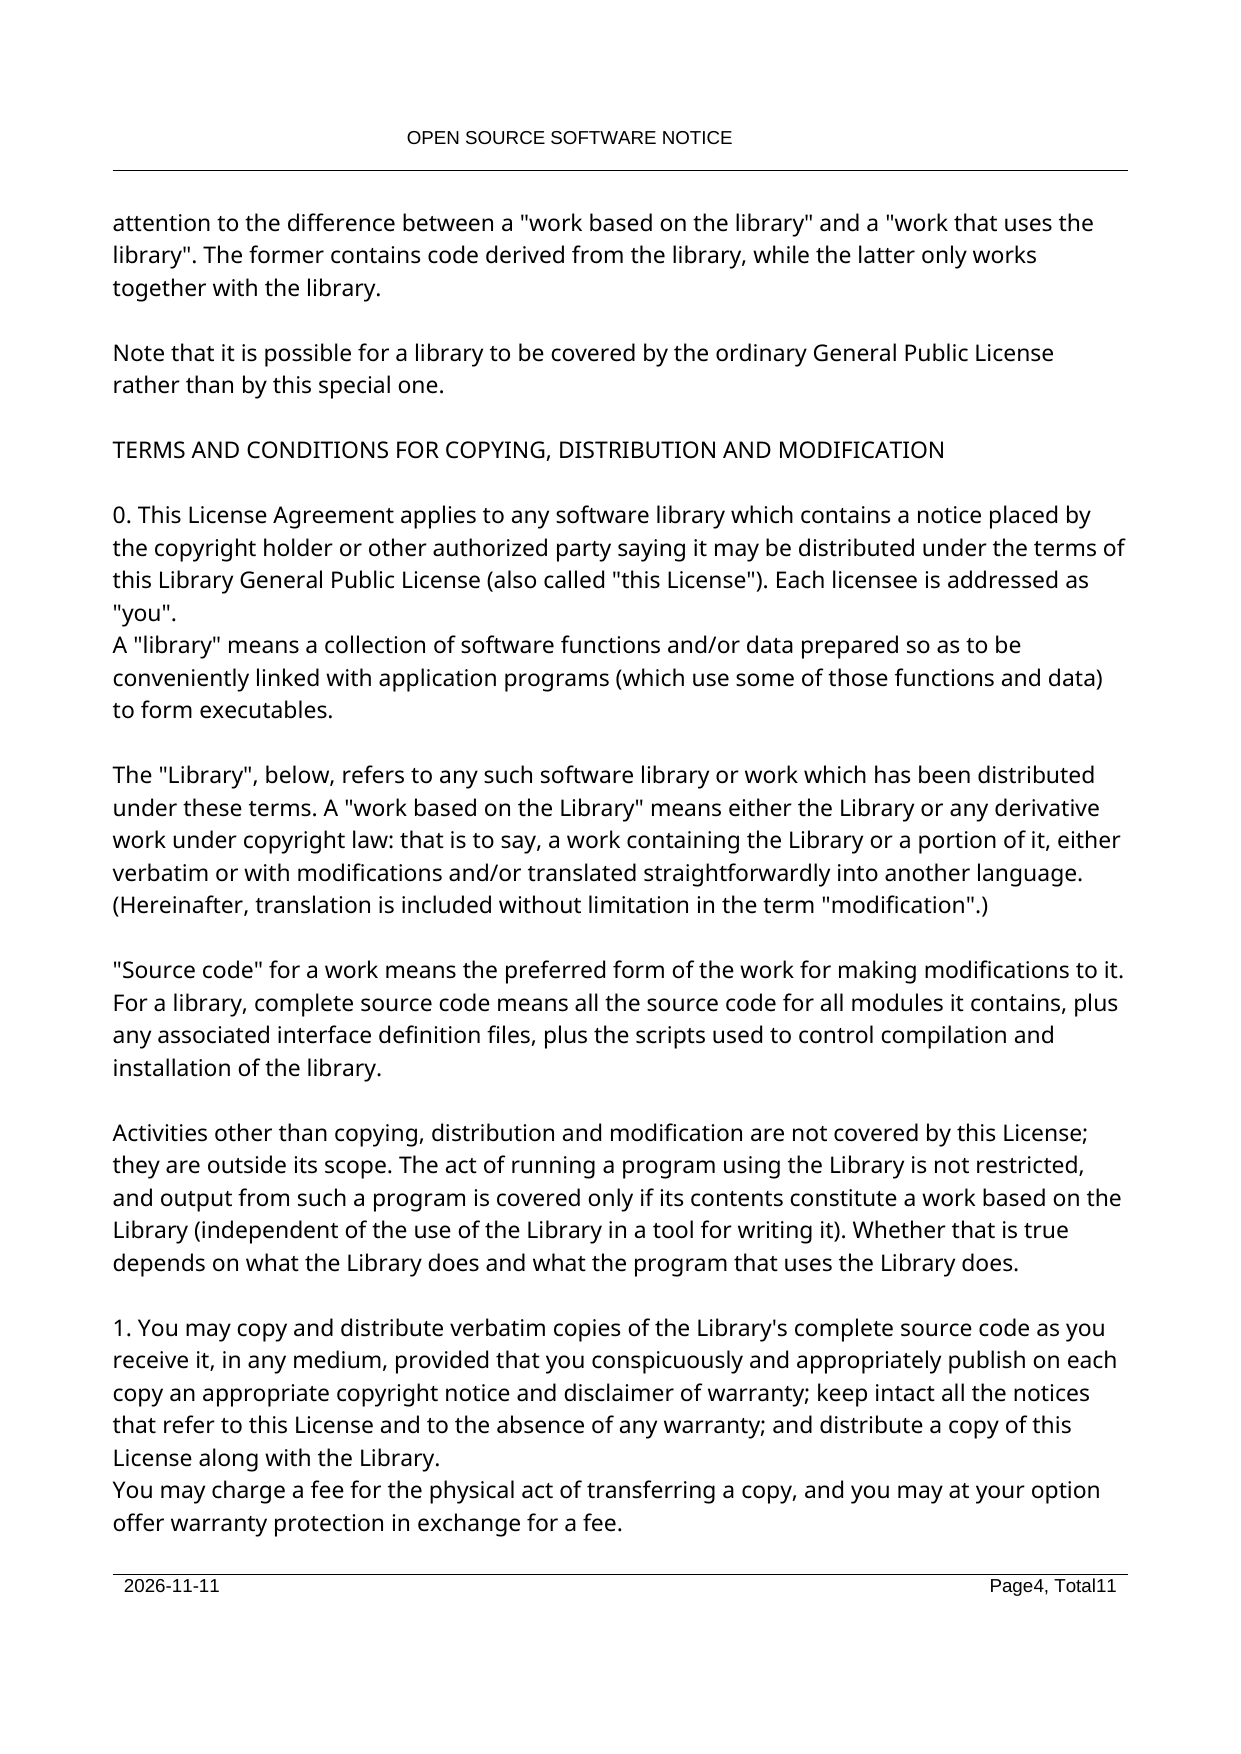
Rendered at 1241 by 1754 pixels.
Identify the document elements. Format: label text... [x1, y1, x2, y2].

text The "Library", below, refers to any such software library or work which has been distributed under these terms. A "work based on the Library" means either the Library or any derivative work under copyright law: that is to say, a work containing the Library or a portion of it, either verbatim or with modifications and/or translated straightforwardly into another language. (Hereinafter, translation is included without limitation in the term "modification".) [112, 759, 1128, 921]
text "Source code" for a work means the preferred form of the work for making modifications to it. For a library, complete source code means all the source code for all modules it contains, plus any associated interface definition files, plus the scripts used to control compilation and installation of the library. [112, 954, 1128, 1084]
text You may charge a fee for the physical act of transferring a copy, and you may at your option offer warranty protection in exchange for a fee. [112, 1474, 1128, 1539]
text 1. You may copy and distribute verbatim copies of the Library's complete source code as you receive it, in any medium, provided that you conspicuously and appropriately publish on each copy an appropriate copyright notice and disclaimer of warranty; keep intact all the notices that refer to this License and to the absence of any warranty; and distribute a copy of this License along with the Library. [112, 1311, 1128, 1474]
text A "library" means a collection of software functions and/or data prepared so as to be conveniently linked with application programs (which use some of those functions and data) to form executables. [112, 629, 1128, 726]
text Note that it is possible for a library to be covered by the ordinary General Public License rather than by this special one. [112, 336, 1128, 401]
text 0. This License Agreement applies to any software library which contains a notice placed by the copyright holder or other authorized party saying it may be distributed under the terms of this Library General Public License (also called "this License"). Each licensee is addressed as "you". [112, 499, 1128, 629]
text Activities other than copying, distribution and modification are not covered by this License; they are outside its scope. The act of running a program using the Library is not restricted, and output from such a program is covered only if its contents constitute a work based on the Library (independent of the use of the Library in a tool for writing it). Whether that is true depends on what the Library does and what the program that uses the Library does. [112, 1116, 1128, 1279]
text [112, 206, 1128, 304]
text TERMS AND CONDITIONS FOR COPYING, DISTRIBUTION AND MODIFICATION [112, 434, 1128, 466]
